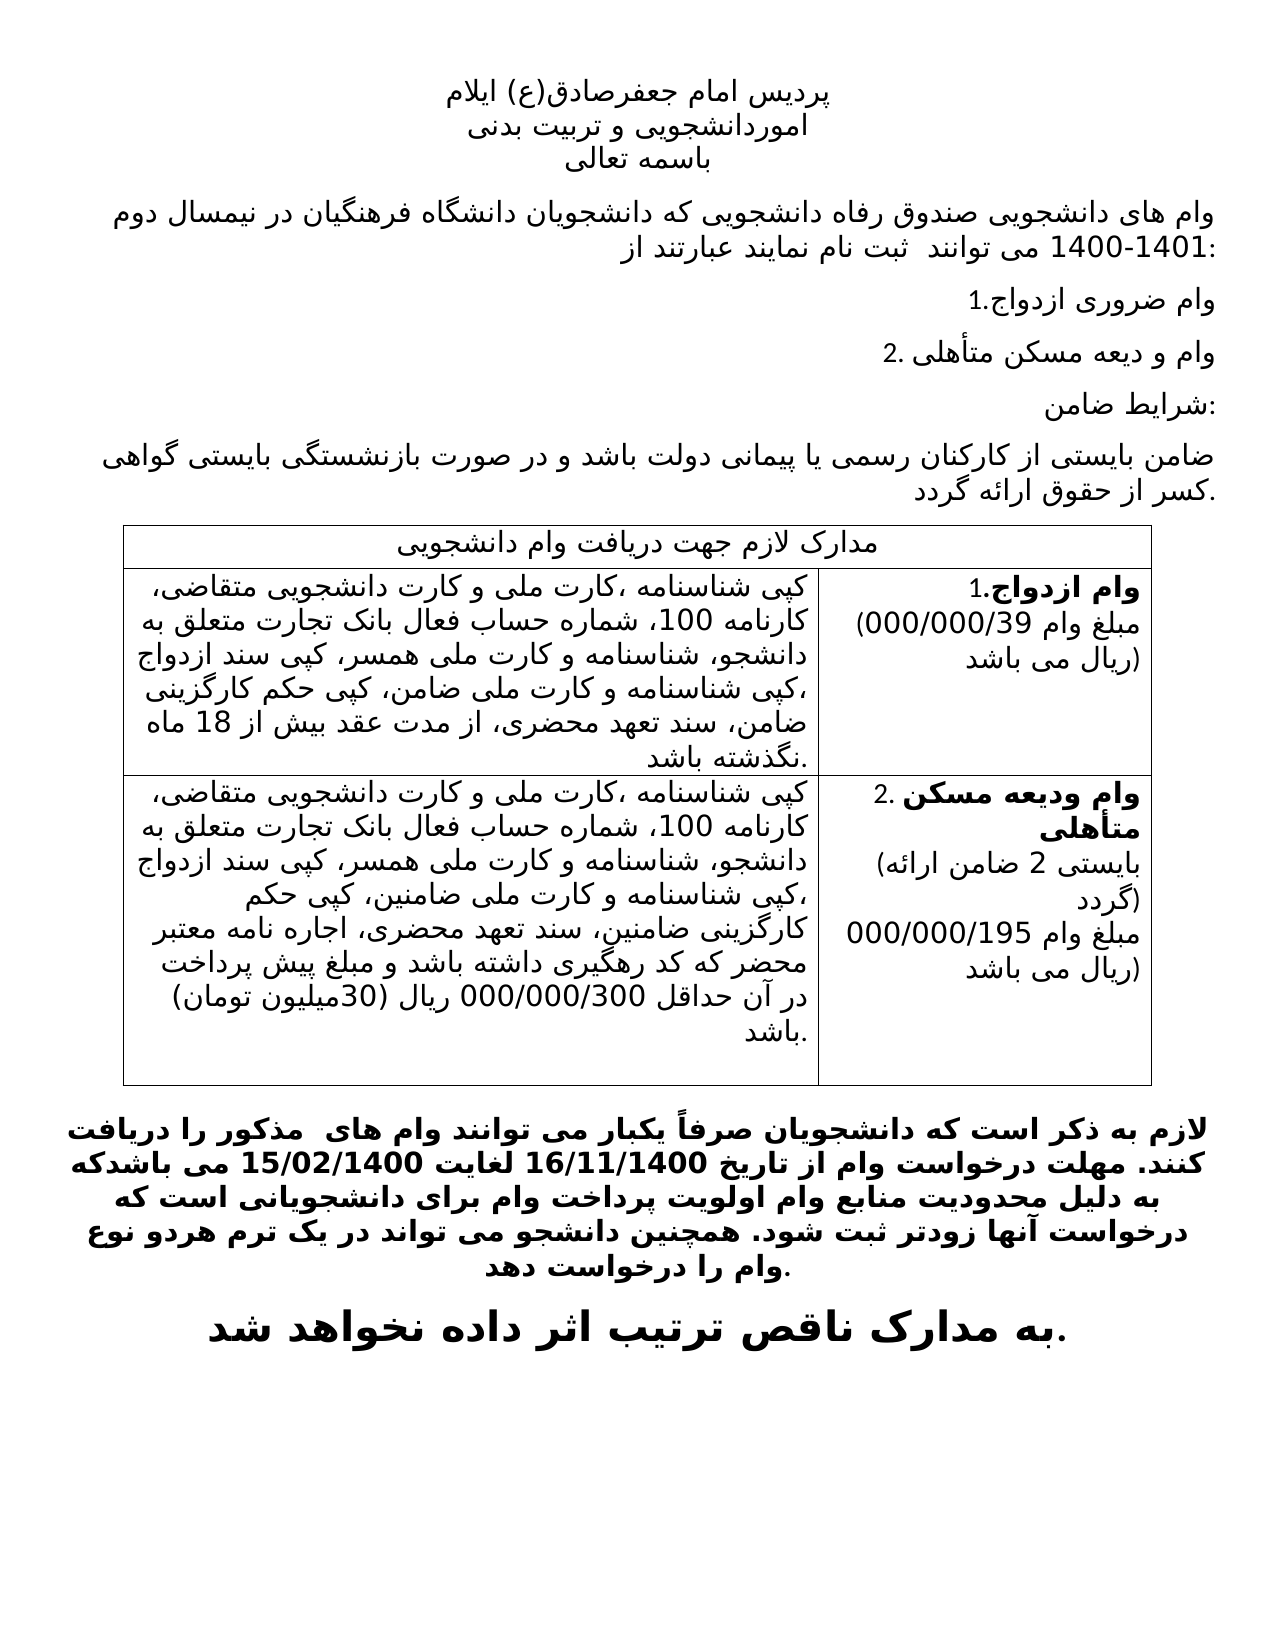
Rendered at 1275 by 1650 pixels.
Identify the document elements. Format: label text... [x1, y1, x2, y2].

text باسمه تعالی [59, 142, 1216, 176]
text 2. وام و دیعه مسکن متأهلی [59, 334, 1216, 369]
text به مدارک ناقص ترتیب اثر داده نخواهد شد. [59, 1301, 1216, 1351]
table_cell 1.وام ازدواج (مبلغ وام 000/000/39 ریال می باشد) [819, 569, 1151, 774]
table_cell کپی شناسنامه ،کارت ملی و کارت دانشجویی متقاضی، کارنامه 100، شماره حساب فعال بانک تجارت متعلق به دانشجو، شناسنامه و کارت ملی همسر، کپی سند ازدواج ،کپی شناسنامه و کارت ملی ضامنین، کپی حکم کارگزینی ضامنین، سند تعهد محضری، اجاره نامه معتبر محضر که کد رهگیری داشته باشد و مبلغ پیش پرداخت در آن حداقل 000/000/300 ریال (30میلیون تومان) باشد. [124, 776, 818, 1084]
table_cell 2. وام ودیعه مسکن متأهلی (بایستی 2 ضامن ارائه گردد) مبلغ وام 000/000/195 ریال می باشد) [819, 776, 1151, 1084]
text 1.وام ضروری ازدواج [59, 281, 1216, 317]
text شرایط ضامن: [59, 386, 1216, 422]
text وام های دانشجویی صندوق رفاه دانشجویی که دانشجویان دانشگاه فرهنگیان در نیمسال دوم 1401-1400 می توانند ثبت نام نمایند عبارتند از: [59, 195, 1216, 265]
text لازم به ذکر است که دانشجویان صرفاً یکبار می توانند وام های مذکور را دریافت کنند. مهلت درخواست وام از تاریخ 16/11/1400 لغایت 15/02/1400 می باشدکه به دلیل محدودیت منابع وام اولویت پرداخت وام برای دانشجویانی است که درخواست آنها زودتر ثبت شود. همچنین دانشجو می تواند در یک ترم هردو نوع وام را درخواست دهد. [59, 1112, 1216, 1284]
table_cell کپی شناسنامه ،کارت ملی و کارت دانشجویی متقاضی، کارنامه 100، شماره حساب فعال بانک تجارت متعلق به دانشجو، شناسنامه و کارت ملی همسر، کپی سند ازدواج ،کپی شناسنامه و کارت ملی ضامن، کپی حکم کارگزینی ضامن، سند تعهد محضری، از مدت عقد بیش از 18 ماه نگذشته باشد. [124, 569, 818, 774]
table_header مدارک لازم جهت دریافت وام دانشجویی [124, 526, 1151, 568]
text ضامن بایستی از کارکنان رسمی یا پیمانی دولت باشد و در صورت بازنشستگی بایستی گواهی کسر از حقوق ارائه گردد. [59, 438, 1216, 508]
